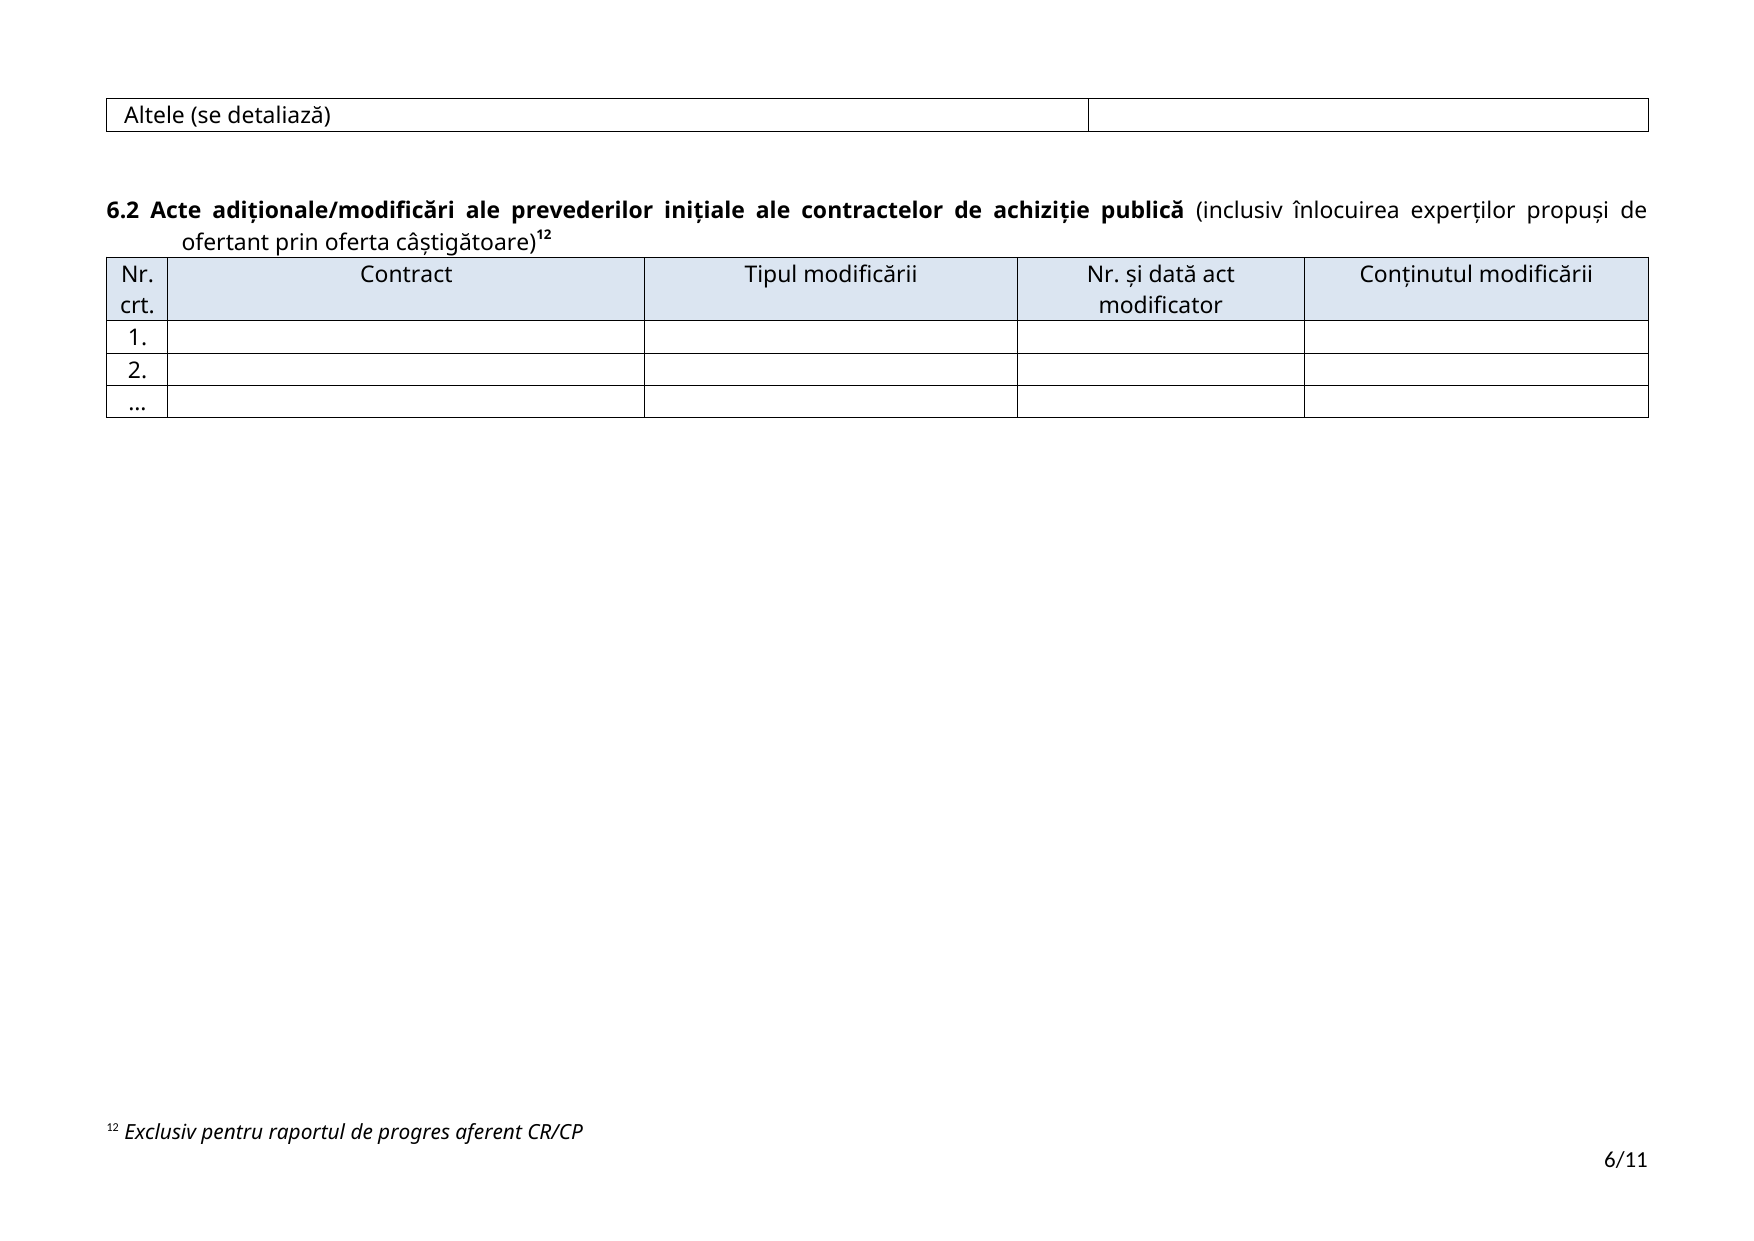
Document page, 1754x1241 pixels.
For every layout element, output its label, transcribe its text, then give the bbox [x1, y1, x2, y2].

table_cell [168, 321, 644, 352]
table_cell [1305, 321, 1648, 352]
table_cell [1018, 321, 1304, 352]
table_cell [645, 321, 1017, 352]
table_cell [645, 386, 1017, 417]
table_cell [1018, 354, 1304, 385]
table_header Nr. și dată act modificator [1018, 258, 1304, 320]
table_cell [645, 354, 1017, 385]
table_cell [168, 354, 644, 385]
table_cell [1305, 354, 1648, 385]
table_cell [1018, 386, 1304, 417]
table_header Conținutul modificării [1305, 258, 1648, 320]
table_header Nr. crt. [107, 258, 167, 320]
table_cell … [107, 386, 167, 417]
table_cell [1089, 99, 1648, 131]
table_header Tipul modificării [645, 258, 1017, 320]
table_cell [168, 386, 644, 417]
table_header Contract [168, 258, 644, 320]
table_cell 1. [107, 321, 167, 352]
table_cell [107, 99, 1088, 131]
text 6.2 Acte adiționale/modificări ale prevederilor inițiale ale contractelor de achiziție publică (inclusiv înlocuirea experților propuși de ofertant prin oferta câștigătoare) [106, 194, 1648, 257]
table_cell 2. [107, 354, 167, 385]
table_cell [1305, 386, 1648, 417]
